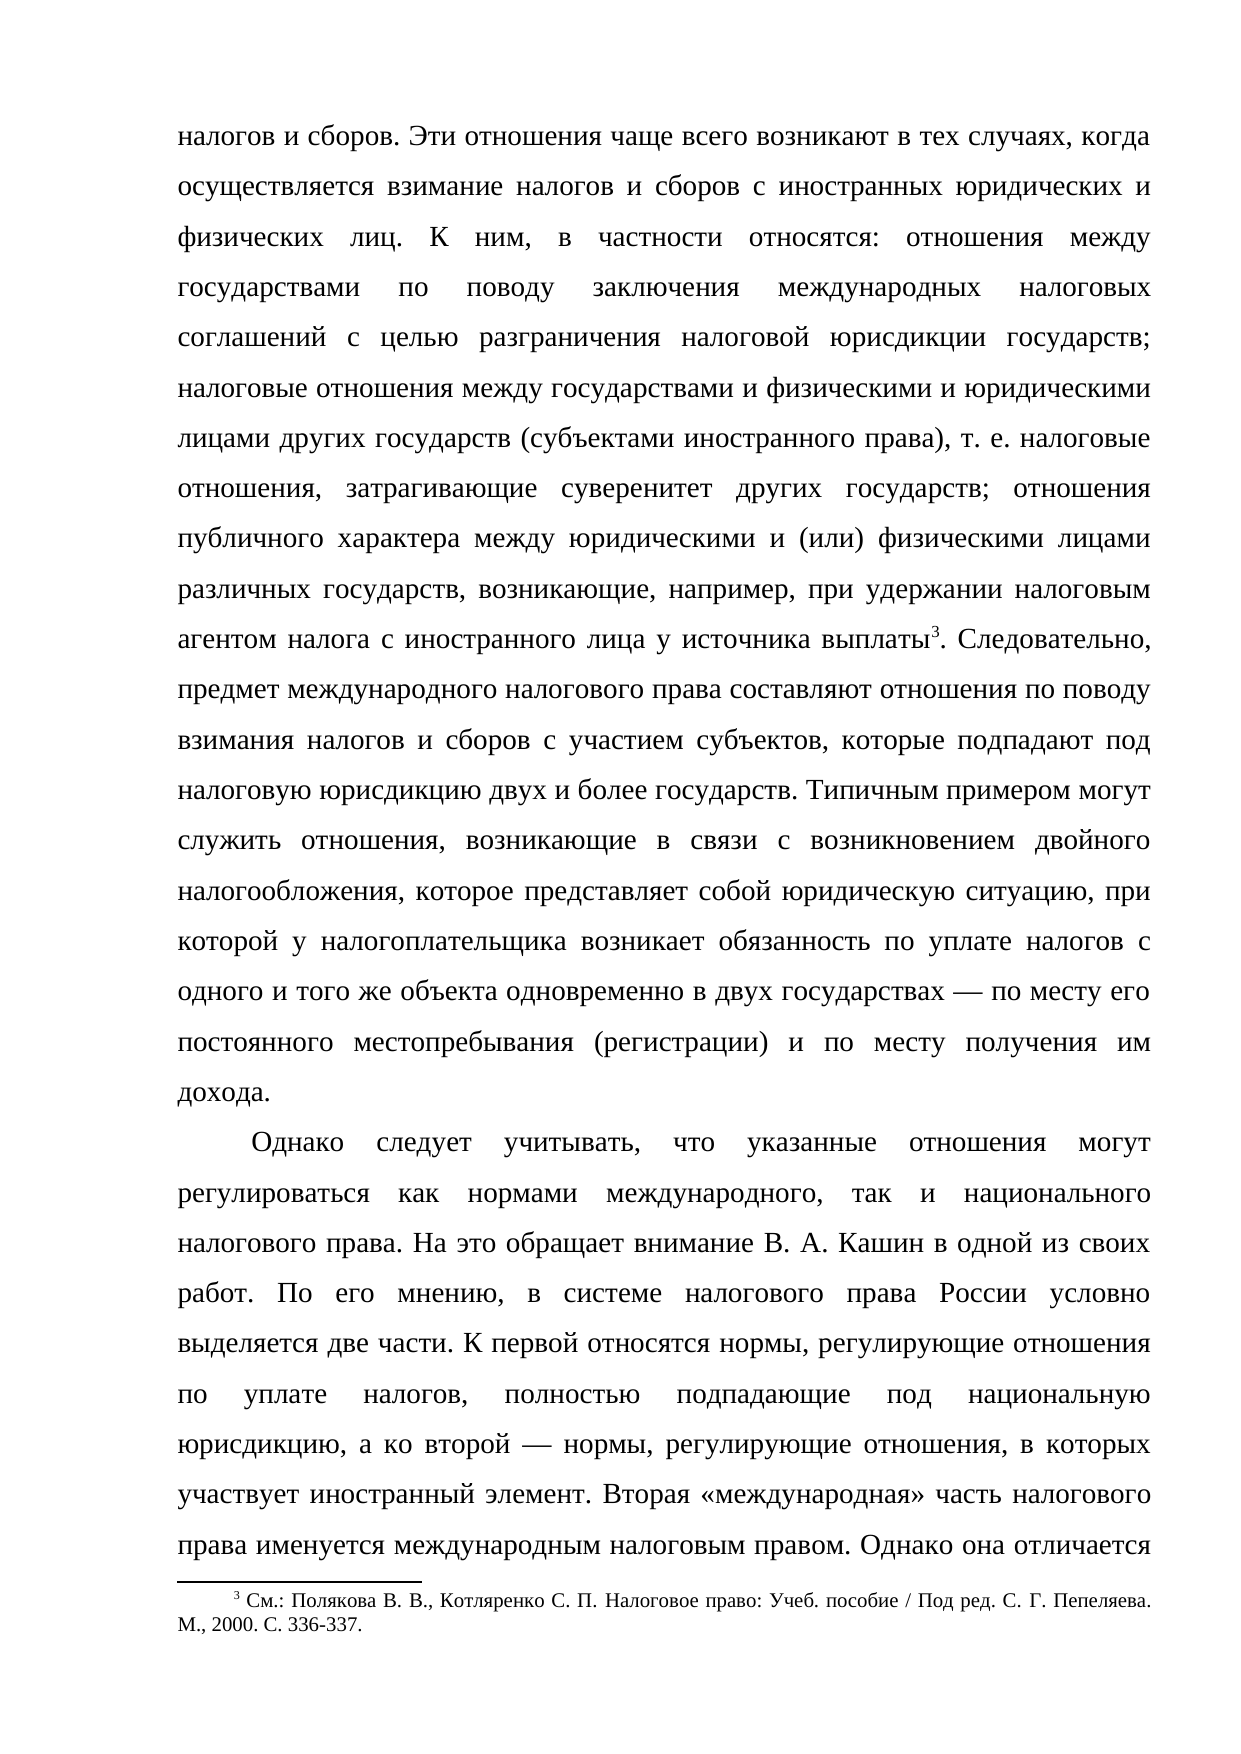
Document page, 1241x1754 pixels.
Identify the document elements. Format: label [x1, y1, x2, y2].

text [177, 1124, 1152, 1560]
text [177, 118, 1152, 1108]
